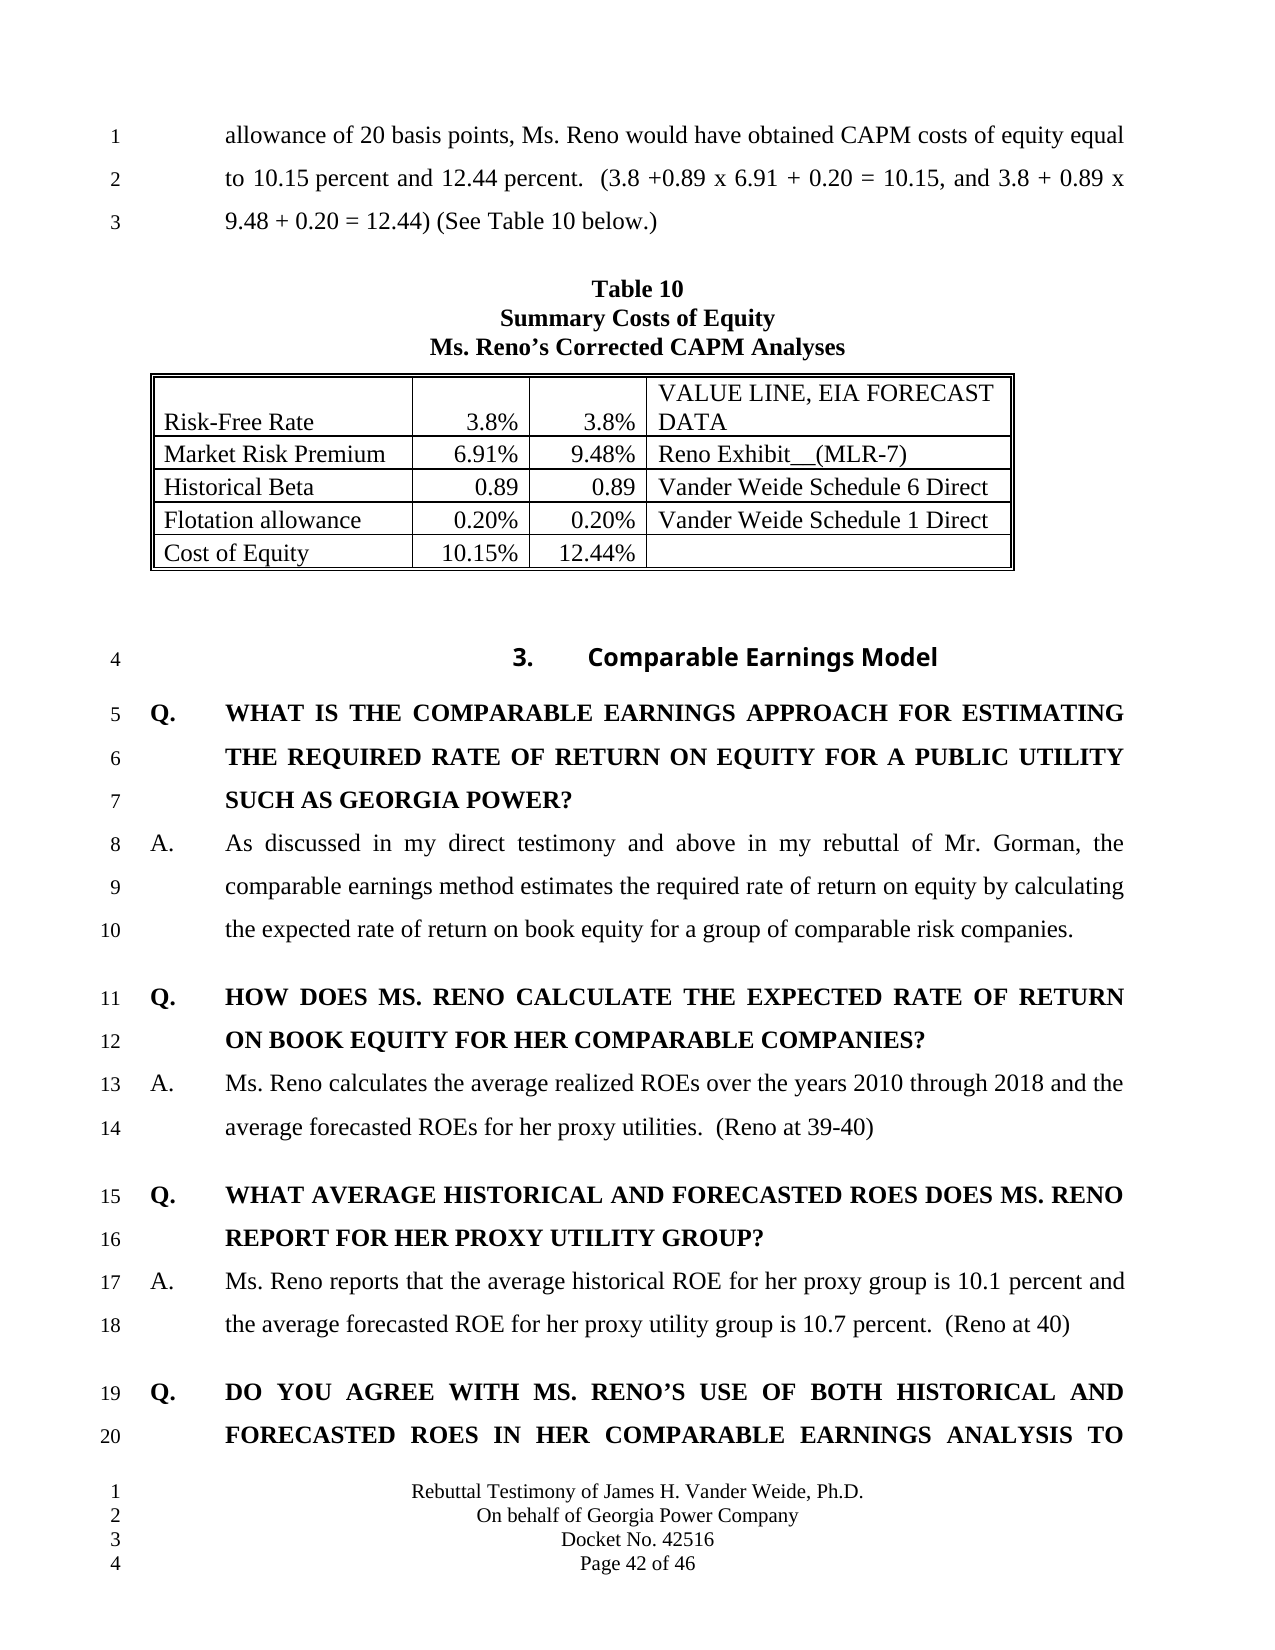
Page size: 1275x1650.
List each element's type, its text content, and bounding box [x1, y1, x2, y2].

table_cell 6.91% [413, 437, 529, 468]
table_cell 0.20% [530, 503, 646, 534]
table_header Risk-Free Rate [155, 378, 412, 435]
table_cell 12.44% [530, 535, 646, 567]
table_header Value Line, EIA forecast data [647, 378, 1010, 435]
table_cell Flotation allowance [155, 503, 412, 534]
text As discussed in my direct testimony and above in my rebuttal of Mr. Gorman, the comparable earnings method estimates the required rate of return on equity by calculating the expected rate of return on book equity for a group of comparable risk companies. [150, 828, 1125, 943]
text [150, 1377, 1125, 1449]
table_cell 0.20% [413, 503, 529, 534]
subtitle Comparable Earnings Model [325, 639, 1125, 673]
table_cell Reno Exhibit__(MLR-7) [647, 437, 1010, 468]
text Q. How does Ms. Reno calculate the expected rate of return on book equity for her comparable companies? [150, 982, 1125, 1054]
table_cell 0.89 [530, 470, 646, 501]
table_cell Market Risk Premium [155, 437, 412, 468]
text Q. What is the comparable earnings approach for estimating the required rate of return on equity for a public utility such as Georgia Power? [150, 698, 1125, 813]
table_cell Vander Weide Schedule 1 Direct [647, 503, 1010, 534]
table_header 3.8% [530, 378, 646, 435]
table_cell 10.15% [413, 535, 529, 567]
table_cell Historical Beta [155, 470, 412, 501]
table_cell 9.48% [530, 437, 646, 468]
table_header 3.8% [413, 378, 529, 435]
text Table 10 Summary Costs of Equity Ms. Reno’s Corrected CAPM Analyses [150, 274, 1125, 361]
table_cell [647, 535, 1010, 567]
table_cell 0.89 [413, 470, 529, 501]
text A. Ms. Reno reports that the average historical ROE for her proxy group is 10.1 percent and the average forecasted ROE for her proxy utility group is 10.7 percent. (Reno at 40) [150, 1266, 1125, 1338]
text Q. What average historical and forecasted ROEs does Ms. Reno report for her proxy utility group? [150, 1180, 1125, 1252]
table_cell Vander Weide Schedule 6 Direct [647, 470, 1010, 501]
table_cell Cost of Equity [155, 535, 412, 567]
text A. Ms. Reno calculates the average realized ROEs over the years 2010 through 2018 and the average forecasted ROEs for her proxy utilities. (Reno at 39-40) [150, 1068, 1125, 1140]
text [150, 120, 1125, 235]
